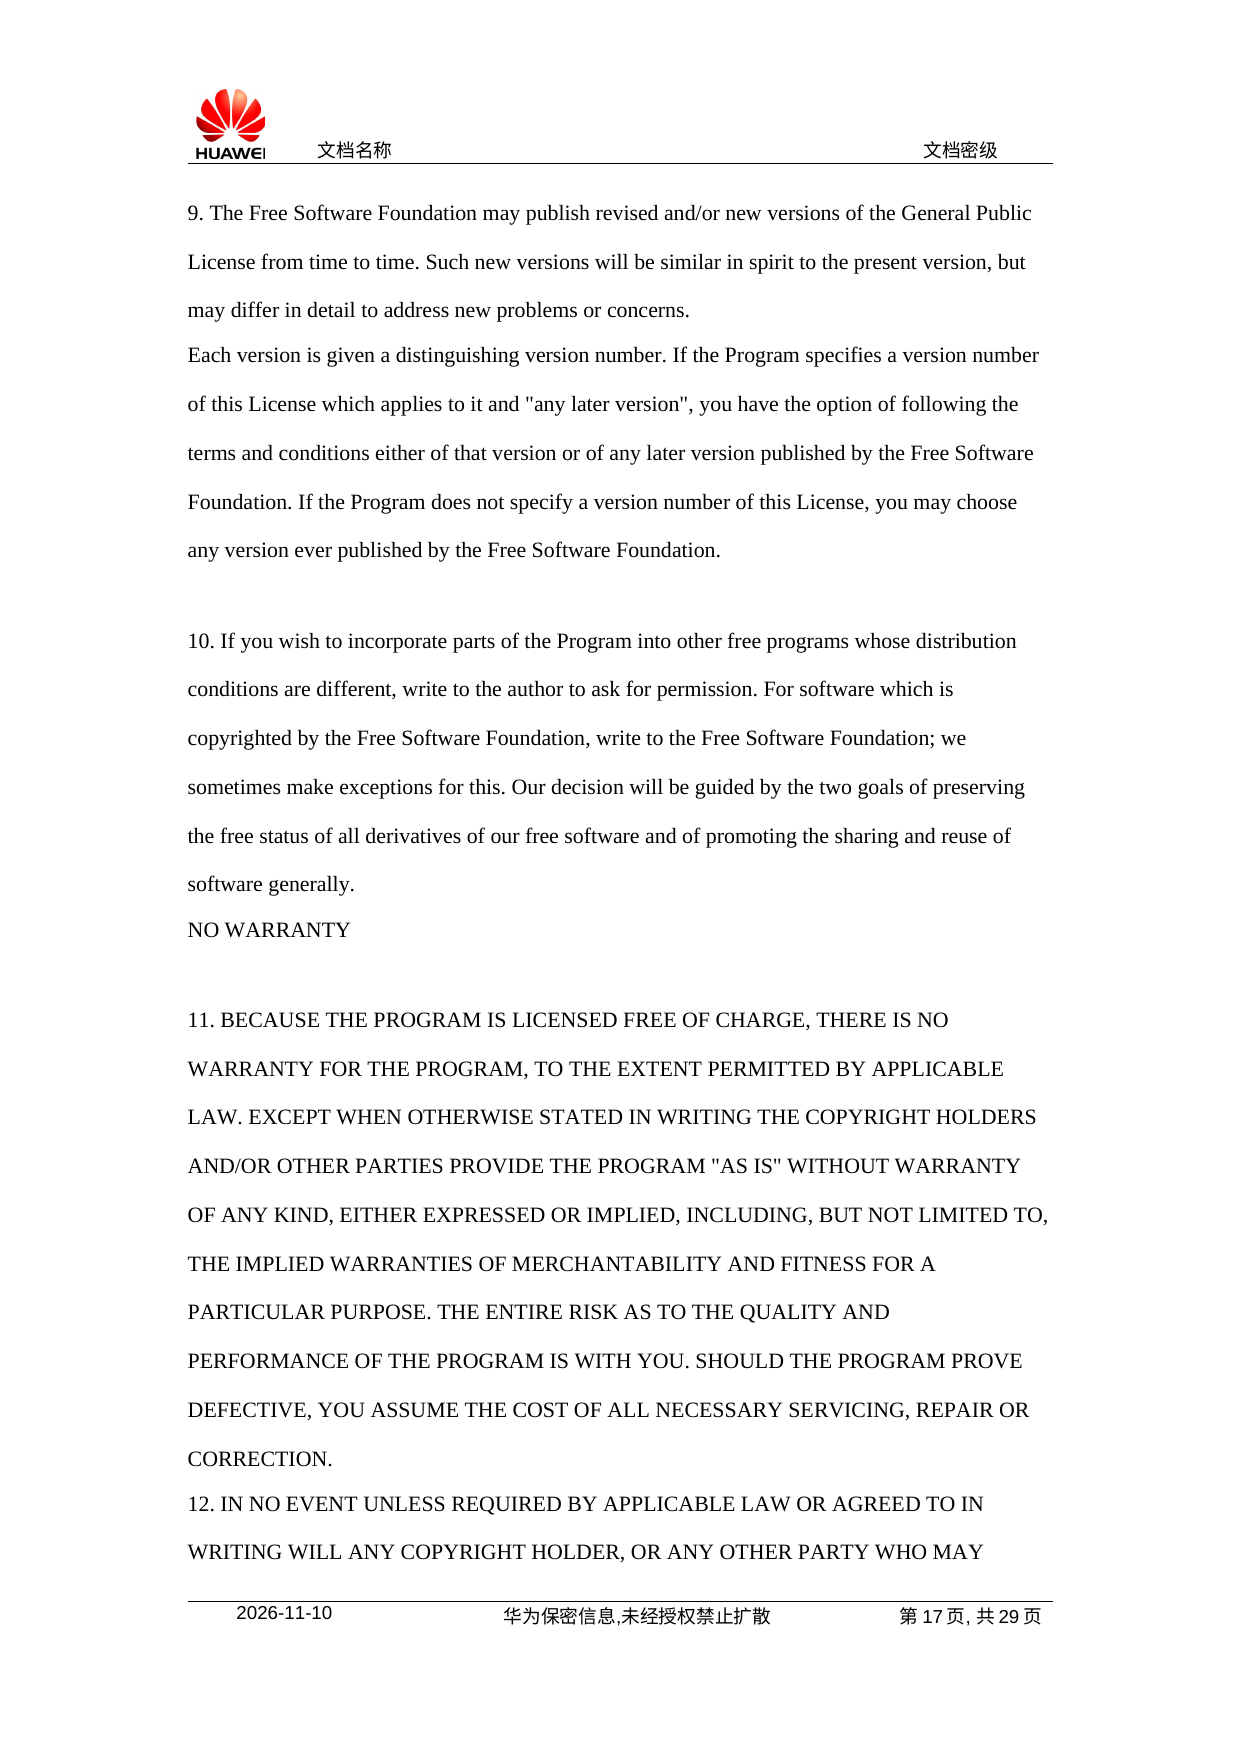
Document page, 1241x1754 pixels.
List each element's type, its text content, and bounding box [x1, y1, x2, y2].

text NO WARRANTY [187, 913, 1053, 945]
text 11. BECAUSE THE PROGRAM IS LICENSED FREE OF CHARGE, THERE IS NO WARRANTY FOR THE PROGRAM, TO THE EXTENT PERMITTED BY APPLICABLE LAW. EXCEPT WHEN OTHERWISE STATED IN WRITING THE COPYRIGHT HOLDERS AND/OR OTHER PARTIES PROVIDE THE PROGRAM "AS IS" WITHOUT WARRANTY OF ANY KIND, EITHER EXPRESSED OR IMPLIED, INCLUDING, BUT NOT LIMITED TO, THE IMPLIED WARRANTIES OF MERCHANTABILITY AND FITNESS FOR A PARTICULAR PURPOSE. THE ENTIRE RISK AS TO THE QUALITY AND PERFORMANCE OF THE PROGRAM IS WITH YOU. SHOULD THE PROGRAM PROVE DEFECTIVE, YOU ASSUME THE COST OF ALL NECESSARY SERVICING, REPAIR OR CORRECTION. [187, 1003, 1053, 1474]
picture [196, 89, 265, 159]
text 9. The Free Software Foundation may publish revised and/or new versions of the General Public License from time to time. Such new versions will be similar in spirit to the present version, but may differ in detail to address new problems or concerns. [187, 196, 1053, 326]
text 10. If you wish to incorporate parts of the Program into other free programs whose distribution conditions are different, write to the author to ask for permission. For software which is copyrighted by the Free Software Foundation, write to the Free Software Foundation; we sometimes make exceptions for this. Our decision will be guided by the two goals of preserving the free status of all derivatives of our free software and of promoting the sharing and reuse of software generally. [187, 624, 1053, 900]
text Each version is given a distinguishing version number. If the Program specifies a version number of this License which applies to it and "any later version", you have the option of following the terms and conditions either of that version or of any later version published by the Free Software Foundation. If the Program does not specify a version number of this License, you may choose any version ever published by the Free Software Foundation. [187, 339, 1053, 566]
